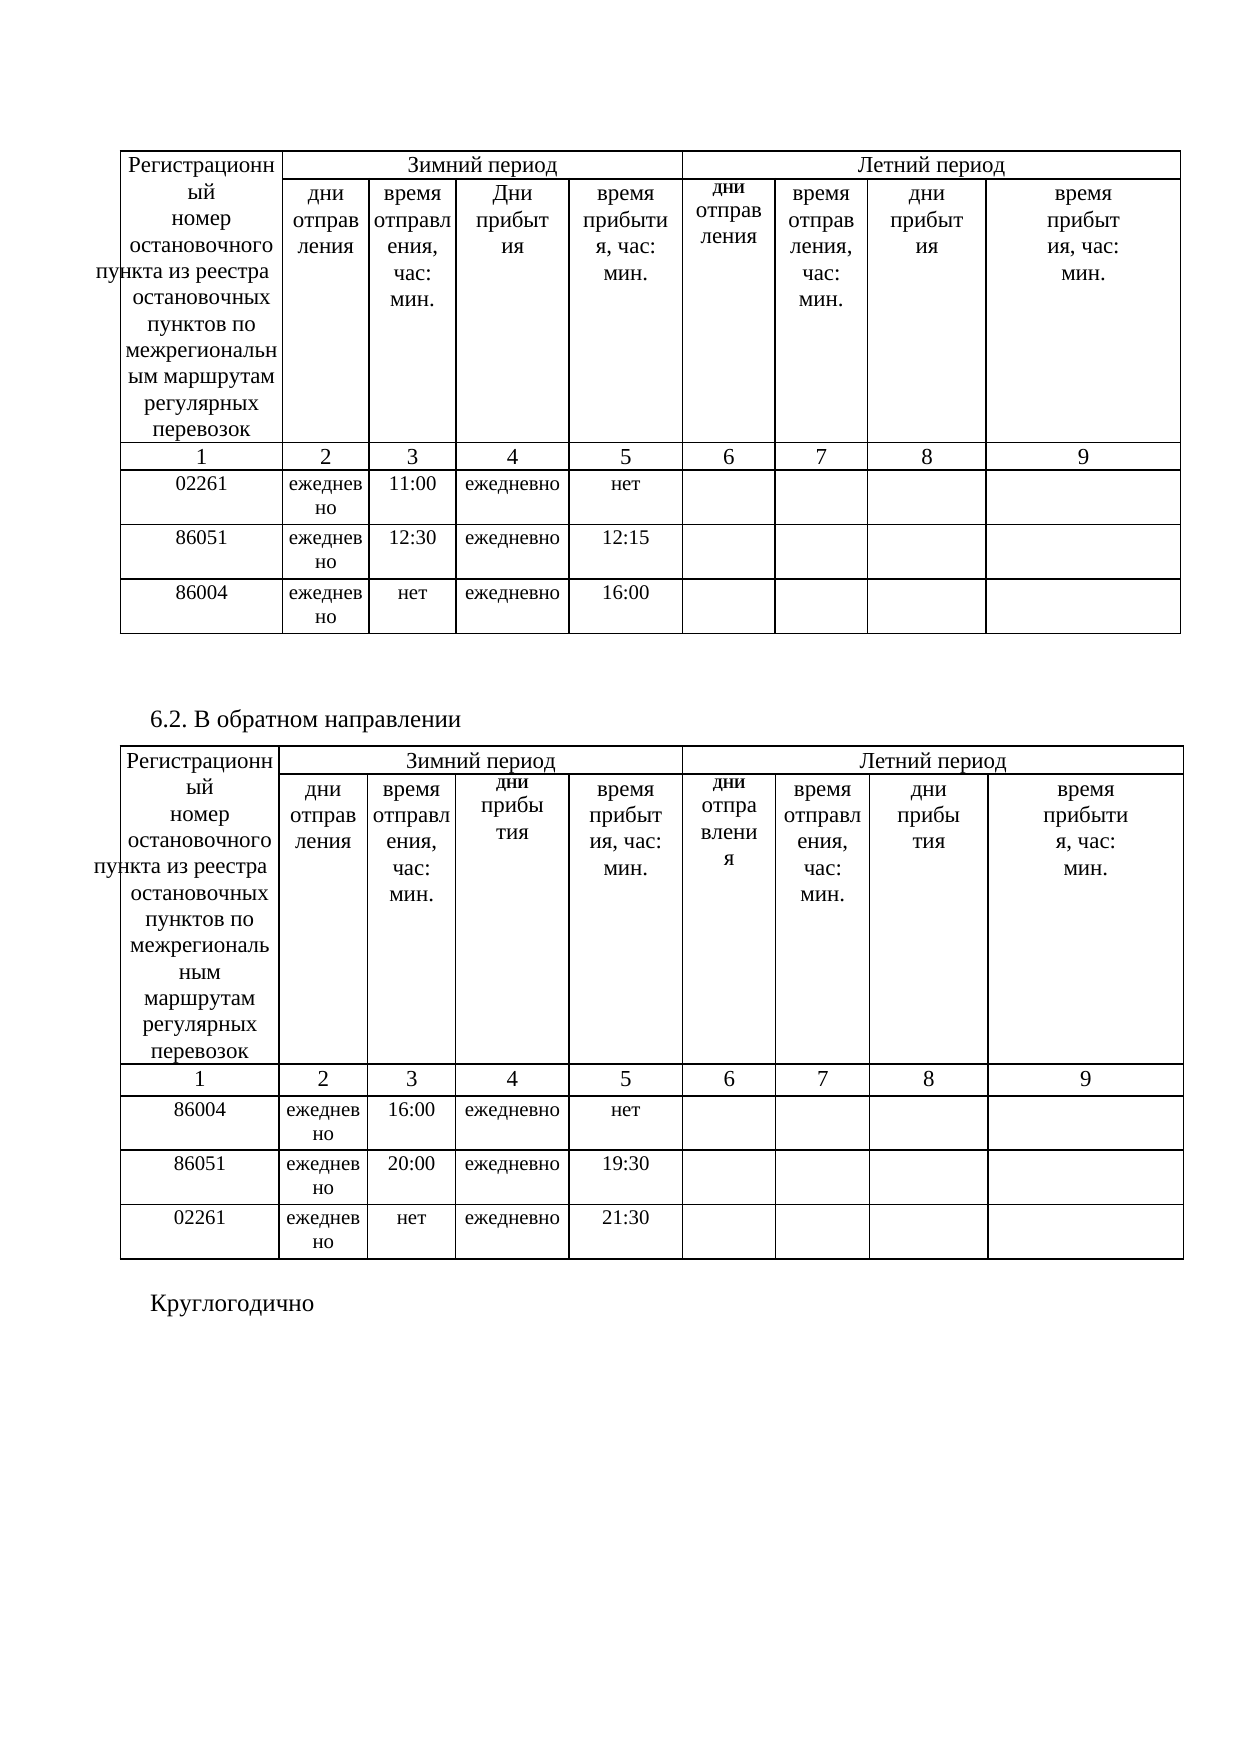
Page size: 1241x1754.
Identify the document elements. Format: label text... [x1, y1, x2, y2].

table_cell время прибыти я, час: мин. [989, 775, 1183, 1063]
table_cell 11:00 [370, 471, 455, 524]
table_cell 6 [683, 1065, 775, 1095]
table_cell время прибыт ия, час: мин. [987, 180, 1180, 441]
table_cell время отправл ения, час: мин. [368, 775, 455, 1063]
table_cell 5 [570, 1065, 682, 1095]
table_cell ежедневно [456, 1097, 568, 1149]
table_cell 9 [989, 1065, 1183, 1095]
table_cell [987, 471, 1180, 524]
table_cell 16:00 [368, 1097, 455, 1149]
table_cell 86051 [121, 1151, 278, 1204]
table_cell [683, 525, 774, 578]
table_cell ежедневно [456, 1151, 568, 1204]
table_header Зимний период [283, 152, 682, 178]
table_cell [870, 1097, 987, 1149]
table_cell ежедневно [456, 1205, 568, 1258]
table_cell 4 [456, 1065, 568, 1095]
table_cell время прибыти я, час: мин. [570, 180, 682, 441]
table_cell время отправл ения, час: мин. [370, 180, 455, 441]
table_cell [683, 1205, 775, 1258]
table_cell [870, 1151, 987, 1204]
table_cell 3 [368, 1065, 455, 1095]
table_cell дни прибыт ия [868, 180, 985, 441]
table_cell 16:00 [570, 580, 682, 632]
table_cell 6 [683, 443, 774, 469]
table_cell время прибыт ия, час: мин. [570, 775, 682, 1063]
table_cell ежедневно [457, 471, 568, 524]
table_cell ежедневно [280, 1151, 367, 1204]
table_cell [868, 525, 985, 578]
table_cell [989, 1151, 1183, 1204]
table_cell ежедневно [280, 1205, 367, 1258]
table_header Зимний период [280, 747, 682, 773]
table_cell [776, 580, 867, 632]
table_cell 12:30 [370, 525, 455, 578]
table_cell ежедневно [283, 525, 368, 578]
table_cell [683, 471, 774, 524]
table_cell ежедневно [283, 471, 368, 524]
table_cell 86004 [121, 1097, 278, 1149]
table_cell 20:00 [368, 1151, 455, 1204]
table_cell дни прибы тия [870, 775, 987, 1063]
table_cell 2 [280, 1065, 367, 1095]
table_cell 86051 [121, 525, 282, 578]
table_cell ежедневно [457, 580, 568, 632]
table_cell 21:30 [570, 1205, 682, 1258]
table_cell 1 [121, 1065, 278, 1095]
table_cell 3 [370, 443, 455, 469]
table_cell [987, 580, 1180, 632]
table_cell [776, 471, 867, 524]
table_cell ежедневно [457, 525, 568, 578]
table_cell 1 [121, 443, 282, 469]
table_cell [987, 525, 1180, 578]
table_cell 02261 [121, 1205, 278, 1258]
table_cell ДНИ отправ ления [683, 180, 774, 441]
table_cell дни отправ ления [283, 180, 368, 441]
table_cell нет [570, 1097, 682, 1149]
table_cell 02261 [121, 471, 282, 524]
table_cell нет [368, 1205, 455, 1258]
table_cell 12:15 [570, 525, 682, 578]
table_header Регистрационный номер остановочного пункта из реестра остановочных пунктов по межрегиональным маршрутам регулярных перевозок [121, 152, 282, 441]
table_cell [868, 580, 985, 632]
table_cell 86004 [121, 580, 282, 632]
table_cell [989, 1097, 1183, 1149]
table_cell ДНИ отпра влени я [683, 775, 775, 1063]
table_cell ДНИ прибы тия [456, 775, 568, 1063]
table_cell 2 [283, 443, 368, 469]
table_cell [683, 580, 774, 632]
table_cell 7 [776, 1065, 869, 1095]
text 6.2. В обратном направлении [150, 704, 1090, 733]
table_cell дни отправ ления [280, 775, 367, 1063]
table_cell ежедневно [283, 580, 368, 632]
table_cell Дни прибыт ия [457, 180, 568, 441]
table_cell [776, 1205, 869, 1258]
table_cell [683, 1151, 775, 1204]
table_cell 8 [870, 1065, 987, 1095]
table_cell нет [570, 471, 682, 524]
table_cell [776, 1097, 869, 1149]
table_cell [868, 471, 985, 524]
table_header Летний период [683, 152, 1180, 178]
table_cell 9 [987, 443, 1180, 469]
table_cell [683, 1097, 775, 1149]
table_cell 19:30 [570, 1151, 682, 1204]
table_cell [989, 1205, 1183, 1258]
table_header Летний период [683, 747, 1183, 773]
table_cell [870, 1205, 987, 1258]
table_header Регистрационный номер остановочного пункта из реестра остановочных пунктов по межрегиональным маршрутам регулярных перевозок [121, 747, 278, 1063]
text Круглогодично [150, 1288, 1090, 1317]
table_cell время отправ ления, час: мин. [776, 180, 867, 441]
table_cell 7 [776, 443, 867, 469]
table_cell [776, 525, 867, 578]
table_cell 4 [457, 443, 568, 469]
table_cell время отправл ения, час: мин. [776, 775, 869, 1063]
table_cell 8 [868, 443, 985, 469]
table_cell [776, 1151, 869, 1204]
table_cell 5 [570, 443, 682, 469]
table_cell ежедневно [280, 1097, 367, 1149]
table_cell нет [370, 580, 455, 632]
